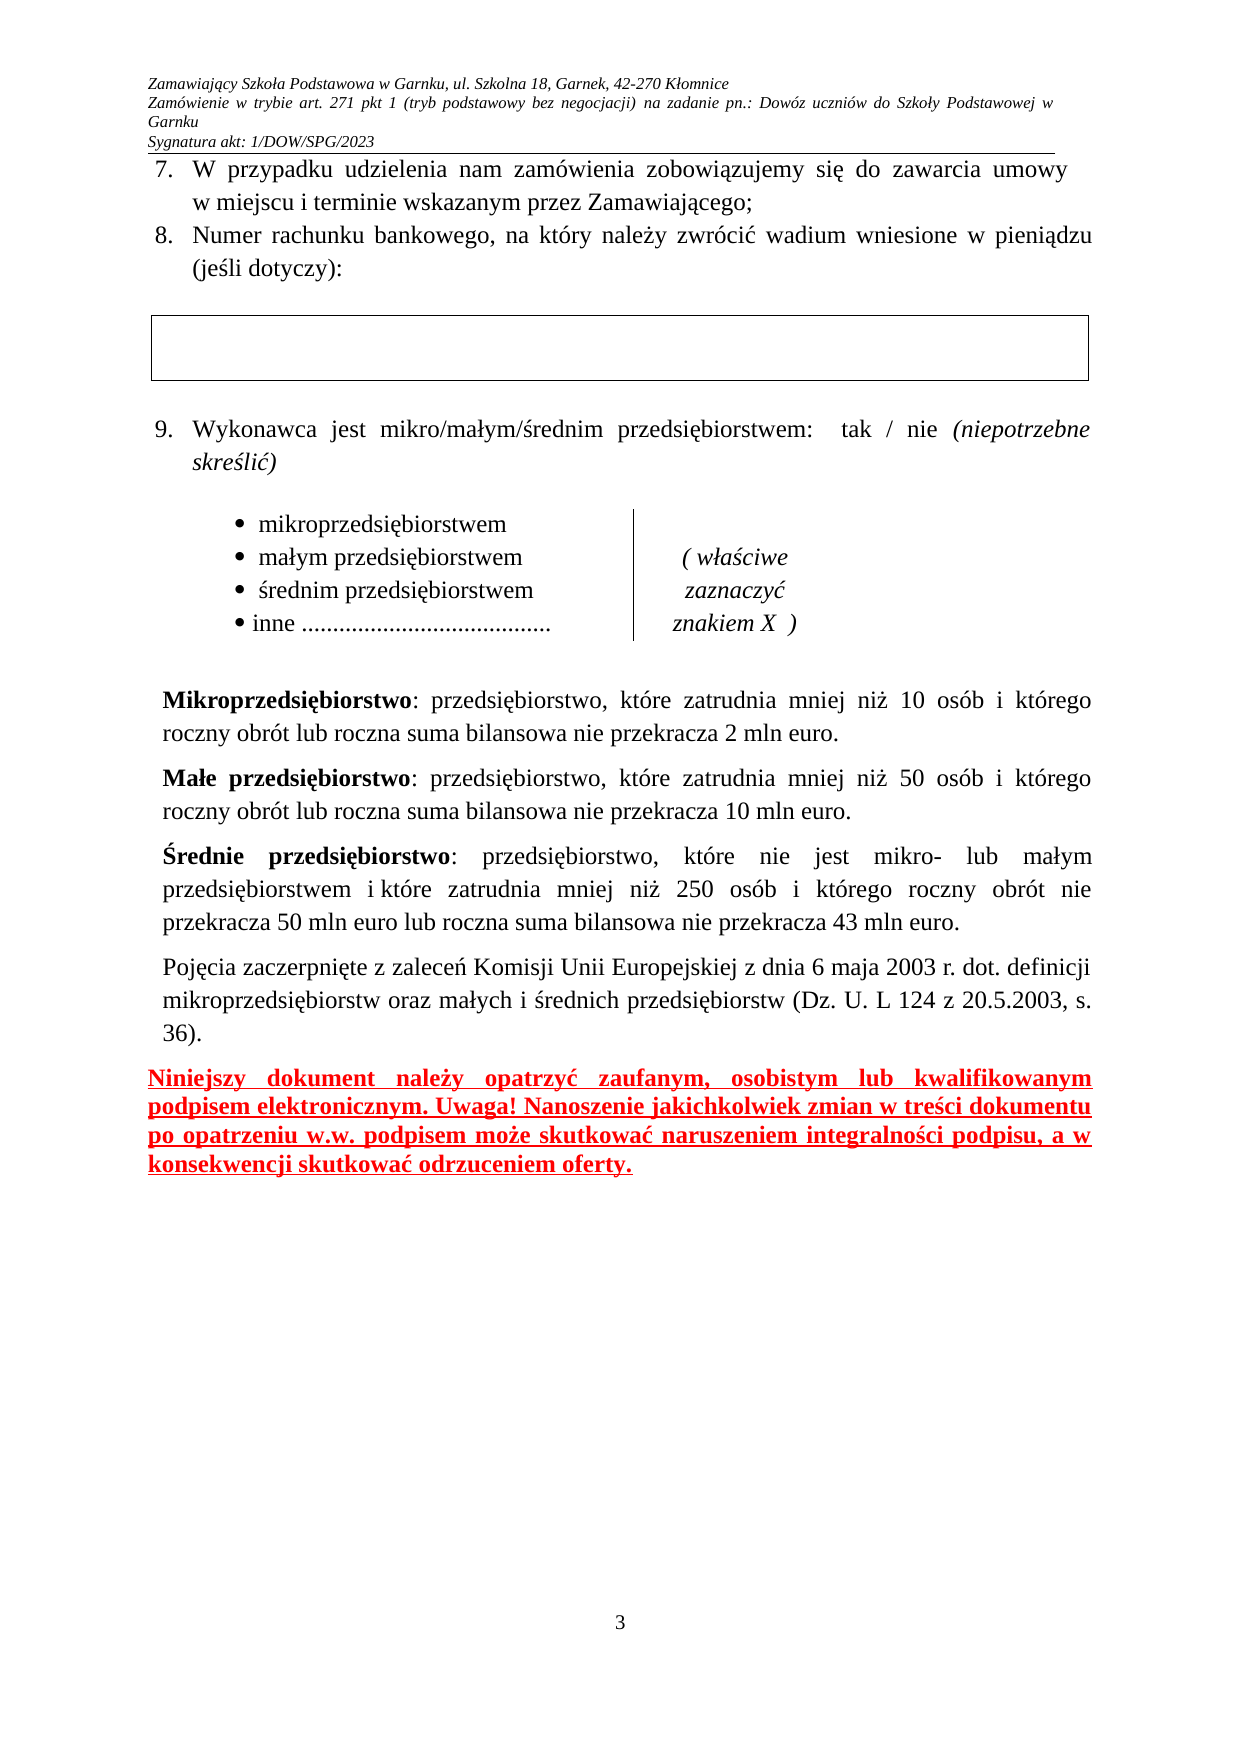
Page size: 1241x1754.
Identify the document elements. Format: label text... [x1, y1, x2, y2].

text Małe przedsiębiorstwo: przedsiębiorstwo, które zatrudnia mniej niż 50 osób i którego roczny obrót lub roczna suma bilansowa nie przekracza 10 mln euro. [162, 763, 1093, 825]
table_header mikroprzedsiębiorstwem małym przedsiębiorstwem średnim przedsiębiorstwem inne ........................................ [195, 509, 633, 641]
text Niniejszy dokument należy opatrzyć zaufanym, osobistym lub kwalifikowanym podpisem elektronicznym. Uwaga! Nanoszenie jakichkolwiek zmian w treści dokumentu po opatrzeniu w.w. podpisem może skutkować naruszeniem integralności podpisu, a w konsekwencji skutkować odrzuceniem oferty. [147, 1063, 1093, 1088]
list Numer rachunku bankowego, na który należy zwrócić wadium wniesione w pieniądzu (jeśli dotyczy): [154, 220, 1093, 281]
text Średnie przedsiębiorstwo: przedsiębiorstwo, które nie jest mikro- lub małym przedsiębiorstwem i które zatrudnia mniej niż 250 osób i którego roczny obrót nie przekracza 50 mln euro lub roczna suma bilansowa nie przekracza 43 mln euro. [162, 841, 1093, 936]
table_header [152, 316, 1088, 380]
table_header ( właściwe zaznaczyć znakiem X ) [634, 509, 838, 641]
list W przypadku udzielenia nam zamówienia zobowiązujemy się do zawarcia umowy w miejscu i terminie wskazanym przez Zamawiającego; [154, 154, 1093, 215]
list Wykonawca jest mikro/małym/średnim przedsiębiorstwem: tak / nie (niepotrzebne skreślić) [154, 414, 1093, 476]
text Pojęcia zaczerpnięte z zaleceń Komisji Unii Europejskiej z dnia 6 maja 2003 r. dot. definicji mikroprzedsiębiorstw oraz małych i średnich przedsiębiorstw (Dz. U. L 124 z 20.5.2003, s. 36). [162, 952, 1093, 1047]
text Mikroprzedsiębiorstwo: przedsiębiorstwo, które zatrudnia mniej niż 10 osób i którego roczny obrót lub roczna suma bilansowa nie przekracza 2 mln euro. [162, 685, 1093, 747]
text Niniejszy dokument należy opatrzyć zaufanym, osobistym lub kwalifikowanym podpisem elektronicznym. Uwaga! Nanoszenie jakichkolwiek zmian w treści dokumentu po opatrzeniu w.w. podpisem może skutkować naruszeniem integralności podpisu, a w konsekwencji skutkować odrzuceniem oferty. [147, 1089, 1093, 1178]
